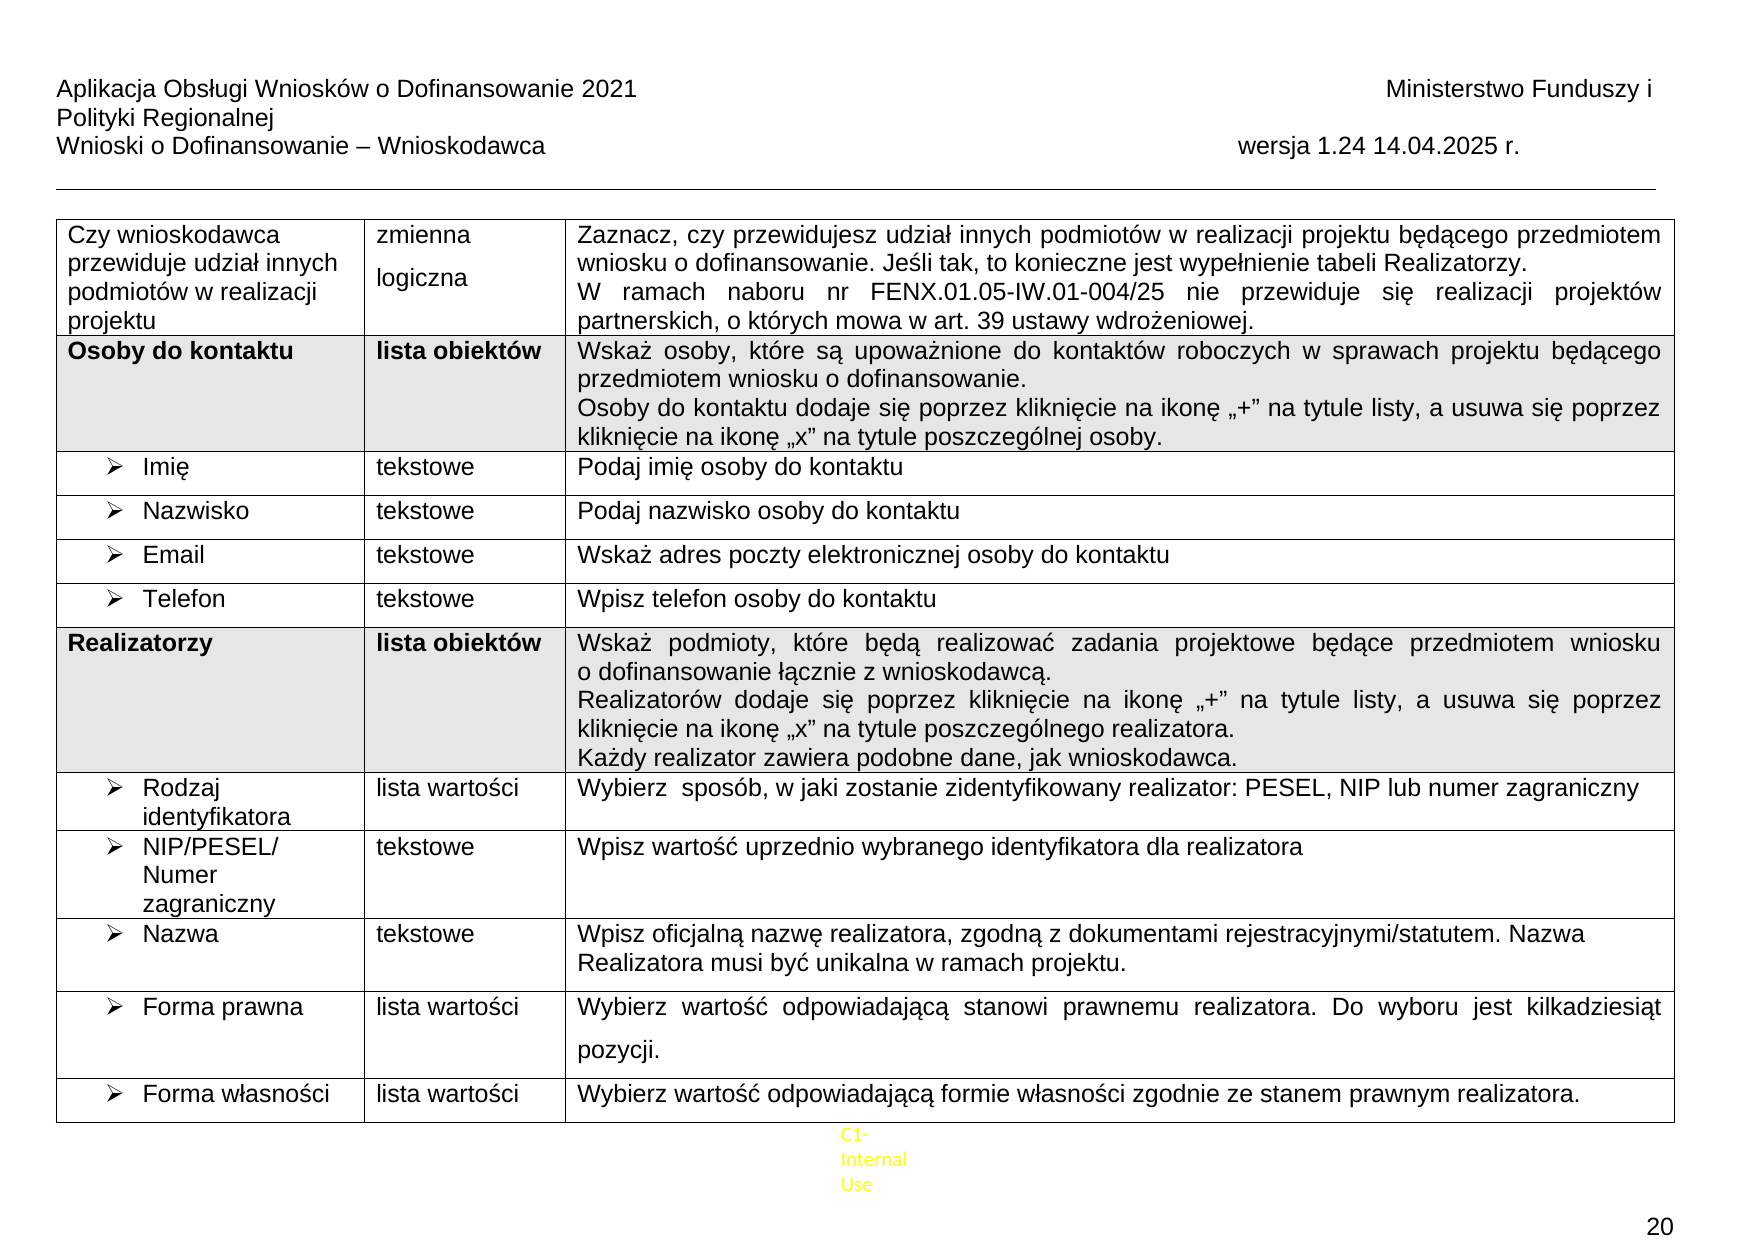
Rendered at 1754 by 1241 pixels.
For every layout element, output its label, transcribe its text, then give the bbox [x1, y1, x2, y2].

table_cell Telefon [57, 584, 364, 627]
table_cell tekstowe [365, 831, 565, 918]
table_cell tekstowe [365, 540, 565, 583]
table_cell Wpisz telefon osoby do kontaktu [566, 584, 1674, 627]
table_cell Nazwa [57, 919, 364, 991]
table_cell Wskaż podmioty, które będą realizować zadania projektowe będące przedmiotem wniosku o dofinansowanie łącznie z wnioskodawcą. Realizatorów dodaje się poprzez kliknięcie na ikonę „+” na tytule listy, a usuwa się poprzez kliknięcie na ikonę „x” na tytule poszczególnego realizatora. Każdy realizator zawiera podobne dane, jak wnioskodawca. [566, 628, 1674, 772]
table_cell Wybierz wartość odpowiadającą formie własności zgodnie ze stanem prawnym realizatora. [566, 1079, 1674, 1122]
table_cell Rodzaj identyfikatora [57, 773, 364, 830]
table_cell Forma prawna [57, 992, 364, 1078]
table_cell Osoby do kontaktu [57, 336, 364, 451]
table_cell Wybierz sposób, w jaki zostanie zidentyfikowany realizator: PESEL, NIP lub numer zagraniczny [566, 773, 1674, 830]
table_cell tekstowe [365, 496, 565, 539]
table_cell tekstowe [365, 919, 565, 991]
table_cell Realizatorzy [57, 628, 364, 772]
table_cell lista obiektów [365, 336, 565, 451]
table_cell NIP/PESEL/Numer zagraniczny [57, 831, 364, 918]
table_cell Wskaż osoby, które są upoważnione do kontaktów roboczych w sprawach projektu będącego przedmiotem wniosku o dofinansowanie. Osoby do kontaktu dodaje się poprzez kliknięcie na ikonę „+” na tytule listy, a usuwa się poprzez kliknięcie na ikonę „x” na tytule poszczególnej osoby. [566, 336, 1674, 451]
table_cell Zaznacz, czy przewidujesz udział innych podmiotów w realizacji projektu będącego przedmiotem wniosku o dofinansowanie. Jeśli tak, to konieczne jest wypełnienie tabeli Realizatorzy. W ramach naboru nr FENX.01.05-IW.01-004/25 nie przewiduje się realizacji projektów partnerskich, o których mowa w art. 39 ustawy wdrożeniowej. [566, 220, 1674, 335]
table_cell Podaj imię osoby do kontaktu [566, 452, 1674, 495]
table_cell lista wartości [365, 773, 565, 830]
table_cell Nazwisko [57, 496, 364, 539]
table_cell zmienna logiczna [365, 220, 565, 335]
table_cell Wpisz oficjalną nazwę realizatora, zgodną z dokumentami rejestracyjnymi/statutem. Nazwa Realizatora musi być unikalna w ramach projektu. [566, 919, 1674, 991]
table_cell lista wartości [365, 992, 565, 1078]
table_cell Forma własności [57, 1079, 364, 1122]
table_cell Email [57, 540, 364, 583]
table_cell tekstowe [365, 584, 565, 627]
table_cell Podaj nazwisko osoby do kontaktu [566, 496, 1674, 539]
table_cell Wybierz wartość odpowiadającą stanowi prawnemu realizatora. Do wyboru jest kilkadziesiąt pozycji. [566, 992, 1674, 1078]
table_cell Wpisz wartość uprzednio wybranego identyfikatora dla realizatora [566, 831, 1674, 918]
table_cell lista wartości [365, 1079, 565, 1122]
table_cell tekstowe [365, 452, 565, 495]
table_cell Wskaż adres poczty elektronicznej osoby do kontaktu [566, 540, 1674, 583]
table_cell Imię [57, 452, 364, 495]
table_cell lista obiektów [365, 628, 565, 772]
table_cell Czy wnioskodawca przewiduje udział innych podmiotów w realizacji projektu [57, 220, 364, 335]
